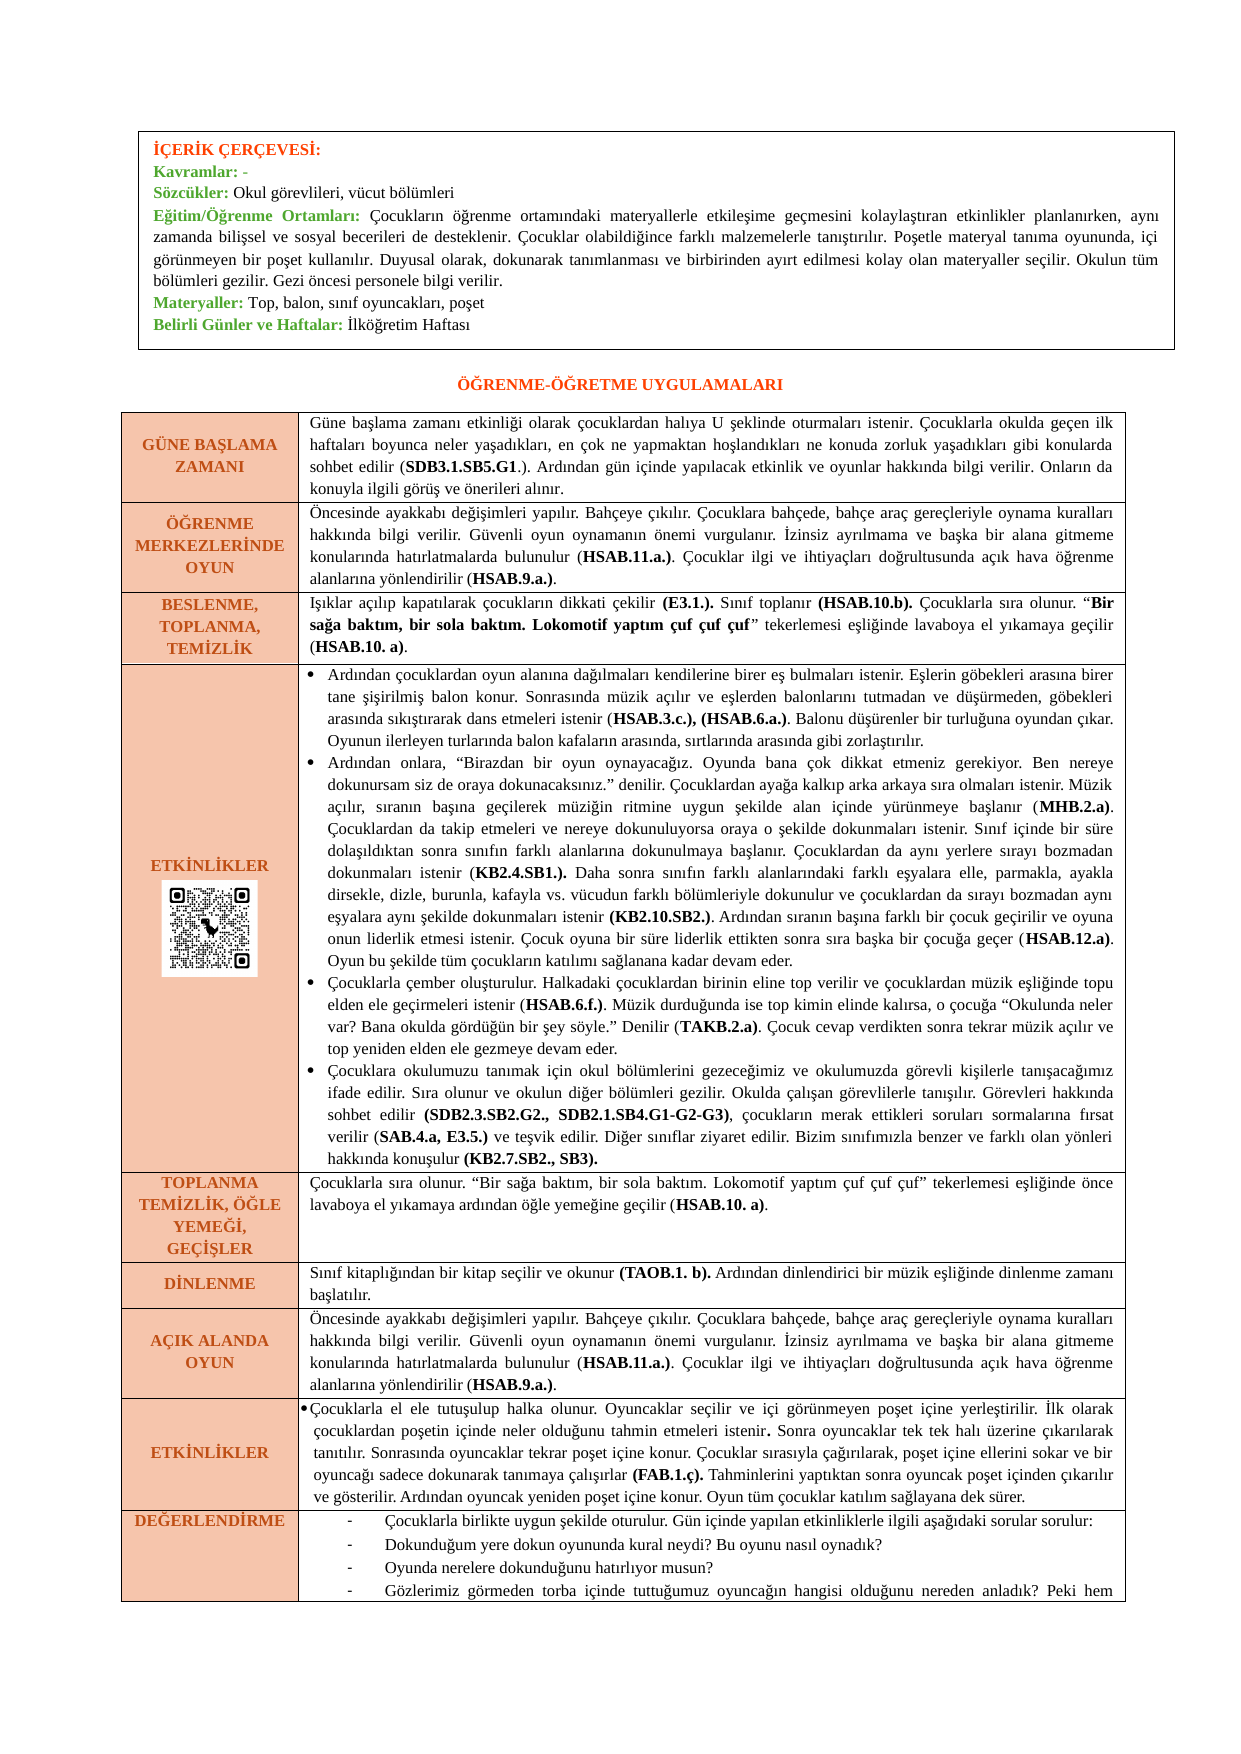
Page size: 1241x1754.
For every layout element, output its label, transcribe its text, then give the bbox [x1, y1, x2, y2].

table_cell AÇIK ALANDA OYUN [122, 1309, 298, 1398]
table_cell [299, 1511, 1125, 1601]
table_header GÜNE BAŞLAMA ZAMANI [122, 413, 298, 502]
table_cell Öncesinde ayakkabı değişimleri yapılır. Bahçeye çıkılır. Çocuklara bahçede, bahçe araç gereçleriyle oynama kuralları hakkında bilgi verilir. Güvenli oyun oynamanın önemi vurgulanır. İzinsiz ayrılmama ve başka bir alana gitmeme konularında hatırlatmalarda bulunulur (HSAB.11.a.). Çocuklar ilgi ve ihtiyaçları doğrultusunda açık hava öğrenme alanlarına yönlendirilir (HSAB.9.a.). [299, 503, 1125, 592]
table_cell Çocuklarla el ele tutuşulup halka olunur. Oyuncaklar seçilir ve içi görünmeyen poşet içine yerleştirilir. İlk olarak çocuklardan poşetin içinde neler olduğunu tahmin etmeleri istenir. Sonra oyuncaklar tek tek halı üzerine çıkarılarak tanıtılır. Sonrasında oyuncaklar tekrar poşet içine konur. Çocuklar sırasıyla çağırılarak, poşet içine ellerini sokar ve bir oyuncağı sadece dokunarak tanımaya çalışırlar (FAB.1.ç). Tahminlerini yaptıktan sonra oyuncak poşet içinden çıkarılır ve gösterilir. Ardından oyuncak yeniden poşet içine konur. Oyun tüm çocuklar katılım sağlayana dek sürer. [299, 1399, 1125, 1510]
table_cell DİNLENME [122, 1263, 298, 1308]
table_header Güne başlama zamanı etkinliği olarak çocuklardan halıya U şeklinde oturmaları istenir. Çocuklarla okulda geçen ilk haftaları boyunca neler yaşadıkları, en çok ne yapmaktan hoşlandıkları ne konuda zorluk yaşadıkları gibi konularda sohbet edilir (SDB3.1.SB5.G1.). Ardından gün içinde yapılacak etkinlik ve oyunlar hakkında bilgi verilir. Onların da konuyla ilgili görüş ve önerileri alınır. [299, 413, 1125, 502]
table_cell ETKİNLİKLER [122, 665, 298, 1172]
table_cell TOPLANMA TEMİZLİK, ÖĞLE YEMEĞİ, GEÇİŞLER [122, 1173, 298, 1262]
table_cell DEĞERLENDİRME [122, 1511, 298, 1601]
table_cell Öncesinde ayakkabı değişimleri yapılır. Bahçeye çıkılır. Çocuklara bahçede, bahçe araç gereçleriyle oynama kuralları hakkında bilgi verilir. Güvenli oyun oynamanın önemi vurgulanır. İzinsiz ayrılmama ve başka bir alana gitmeme konularında hatırlatmalarda bulunulur (HSAB.11.a.). Çocuklar ilgi ve ihtiyaçları doğrultusunda açık hava öğrenme alanlarına yönlendirilir (HSAB.9.a.). [299, 1309, 1125, 1398]
table_cell Sınıf kitaplığından bir kitap seçilir ve okunur (TAOB.1. b). Ardından dinlendirici bir müzik eşliğinde dinlenme zamanı başlatılır. [299, 1263, 1125, 1308]
table_cell Ardından çocuklardan oyun alanına dağılmaları kendilerine birer eş bulmaları istenir. Eşlerin göbekleri arasına birer tane şişirilmiş balon konur. Sonrasında müzik açılır ve eşlerden balonlarını tutmadan ve düşürmeden, göbekleri arasında sıkıştırarak dans etmeleri istenir (HSAB.3.c.), (HSAB.6.a.). Balonu düşürenler bir turluğuna oyundan çıkar. Oyunun ilerleyen turlarında balon kafaların arasında, sırtlarında arasında gibi zorlaştırılır. Ardından onlara, “Birazdan bir oyun oynayacağız. Oyunda bana çok dikkat etmeniz gerekiyor. Ben nereye dokunursam siz de oraya dokunacaksınız.” denilir. Çocuklardan ayağa kalkıp arka arkaya sıra olmaları istenir. Müzik açılır, sıranın başına geçilerek müziğin ritmine uygun şekilde alan içinde yürünmeye başlanır (MHB.2.a). Çocuklardan da takip etmeleri ve nereye dokunuluyorsa oraya o şekilde dokunmaları istenir. Sınıf içinde bir süre dolaşıldıktan sonra sınıfın farklı alanlarına dokunulmaya başlanır. Çocuklardan da aynı yerlere sırayı bozmadan dokunmaları istenir (KB2.4.SB1.). Daha sonra sınıfın farklı alanlarındaki farklı eşyalara elle, parmakla, ayakla dirsekle, dizle, burunla, kafayla vs. vücudun farklı bölümleriyle dokunulur ve çocuklardan da sırayı bozmadan aynı eşyalara aynı şekilde dokunmaları istenir (KB2.10.SB2.). Ardından sıranın başına farklı bir çocuk geçirilir ve oyuna onun liderlik etmesi istenir. Çocuk oyuna bir süre liderlik ettikten sonra sıra başka bir çocuğa geçer (HSAB.12.a). Oyun bu şekilde tüm çocukların katılımı sağlanana kadar devam eder. Çocuklarla çember oluşturulur. Halkadaki çocuklardan birinin eline top verilir ve çocuklardan müzik eşliğinde topu elden ele geçirmeleri istenir (HSAB.6.f.). Müzik durduğunda ise top kimin elinde kalırsa, o çocuğa “Okulunda neler var? Bana okulda gördüğün bir şey söyle.” Denilir (TAKB.2.a). Çocuk cevap verdikten sonra tekrar müzik açılır ve top yeniden elden ele gezmeye devam eder. Çocuklara okulumuzu tanımak için okul bölümlerini gezeceğimiz ve okulumuzda görevli kişilerle tanışacağımız ifade edilir. Sıra olunur ve okulun diğer bölümleri gezilir. Okulda çalışan görevlilerle tanışılır. Görevleri hakkında sohbet edilir (SDB2.3.SB2.G2., SDB2.1.SB4.G1-G2-G3), çocukların merak ettikleri soruları sormalarına fırsat verilir (SAB.4.a, E3.5.) ve teşvik edilir. Diğer sınıflar ziyaret edilir. Bizim sınıfımızla benzer ve farklı olan yönleri hakkında konuşulur (KB2.7.SB2., SB3). [299, 665, 1125, 1172]
table_cell Çocuklarla sıra olunur. “Bir sağa baktım, bir sola baktım. Lokomotif yaptım çuf çuf çuf” tekerlemesi eşliğinde önce lavaboya el yıkamaya ardından öğle yemeğine geçilir (HSAB.10. a). [299, 1173, 1125, 1262]
table_cell Işıklar açılıp kapatılarak çocukların dikkati çekilir (E3.1.). Sınıf toplanır (HSAB.10.b). Çocuklarla sıra olunur. “Bir sağa baktım, bir sola baktım. Lokomotif yaptım çuf çuf çuf” tekerlemesi eşliğinde lavaboya el yıkamaya geçilir (HSAB.10. a). [299, 593, 1125, 663]
text ÖĞRENME-ÖĞRETME UYGULAMALARI [148, 375, 1093, 394]
table_cell ÖĞRENME MERKEZLERİNDE OYUN [122, 503, 298, 592]
table_cell BESLENME, TOPLANMA, TEMİZLİK [122, 593, 298, 663]
table_cell ETKİNLİKLER [122, 1399, 298, 1510]
picture [161, 880, 258, 977]
